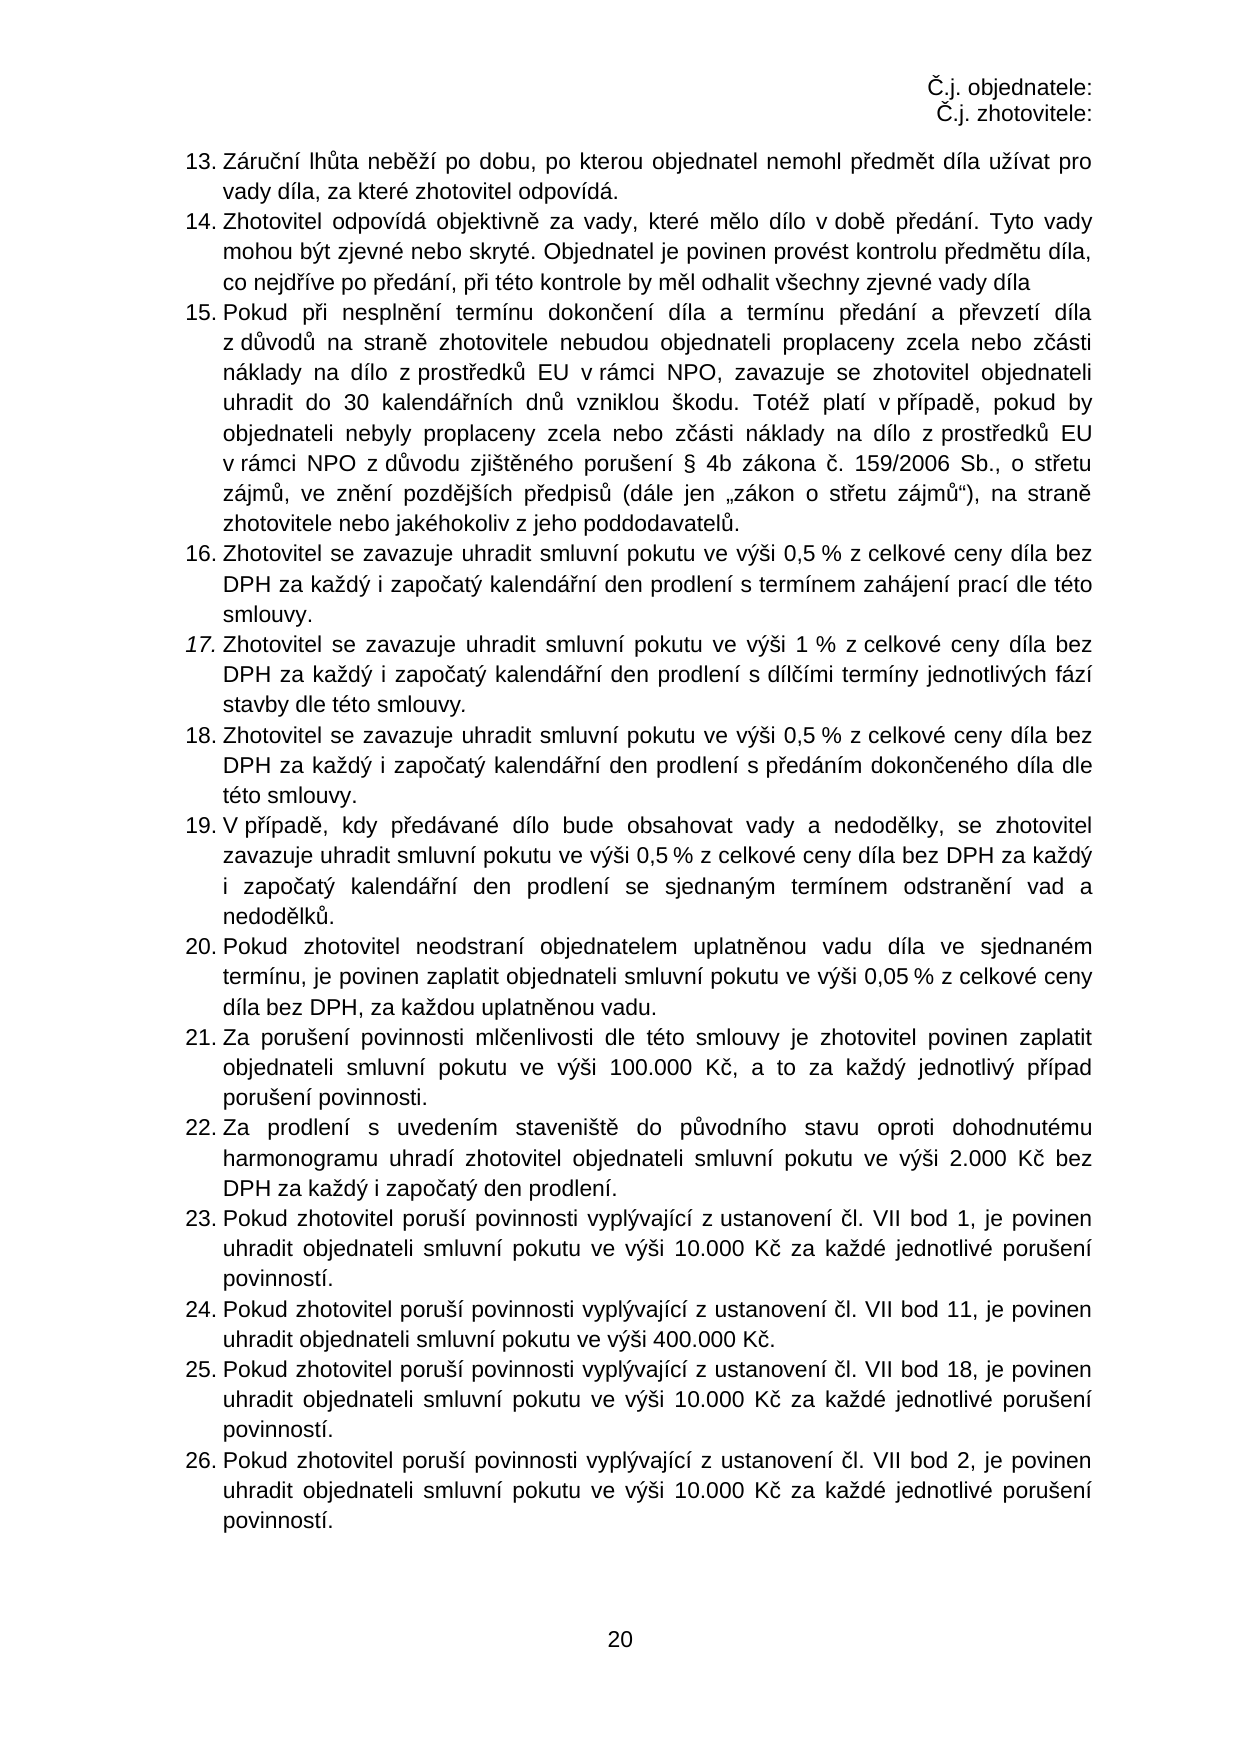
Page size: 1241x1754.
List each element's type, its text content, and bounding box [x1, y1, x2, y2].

list Pokud zhotovitel poruší povinnosti vyplývající z ustanovení čl. VII bod 1, je povinen uhradit objednateli smluvní pokutu ve výši 10.000 Kč za každé jednotlivé porušení povinností. [185, 1205, 1093, 1292]
list Zhotovitel odpovídá objektivně za vady, které mělo dílo v době předání. Tyto vady mohou být zjevné nebo skryté. Objednatel je povinen provést kontrolu předmětu díla, co nejdříve po předání, při této kontrole by měl odhalit všechny zjevné vady díla [185, 208, 1093, 295]
list Pokud zhotovitel neodstraní objednatelem uplatněnou vadu díla ve sjednaném termínu, je povinen zaplatit objednateli smluvní pokutu ve výši 0,05 % z celkové ceny díla bez DPH, za každou uplatněnou vadu. [185, 933, 1093, 1020]
list Záruční lhůta neběží po dobu, po kterou objednatel nemohl předmět díla užívat pro vady díla, za které zhotovitel odpovídá. [185, 148, 1093, 204]
list V případě, kdy předávané dílo bude obsahovat vady a nedodělky, se zhotovitel zavazuje uhradit smluvní pokutu ve výši 0,5 % z celkové ceny díla bez DPH za každý i započatý kalendářní den prodlení se sjednaným termínem odstranění vad a nedodělků. [185, 812, 1093, 929]
list Pokud při nesplnění termínu dokončení díla a termínu předání a převzetí díla z důvodů na straně zhotovitele nebudou objednateli proplaceny zcela nebo zčásti náklady na dílo z prostředků EU v rámci NPO, zavazuje se zhotovitel objednateli uhradit do 30 kalendářních dnů vzniklou škodu. Totéž platí v případě, pokud by objednateli nebyly proplaceny zcela nebo zčásti náklady na dílo z prostředků EU v rámci NPO z důvodu zjištěného porušení § 4b zákona č. 159/2006 Sb., o střetu zájmů, ve znění pozdějších předpisů (dále jen „zákon o střetu zájmů“), na straně zhotovitele nebo jakéhokoliv z jeho poddodavatelů. [185, 299, 1093, 536]
list Zhotovitel se zavazuje uhradit smluvní pokutu ve výši 1 % z celkové ceny díla bez DPH za každý i započatý kalendářní den prodlení s dílčími termíny jednotlivých fází stavby dle této smlouvy. [185, 631, 1093, 718]
list Pokud zhotovitel poruší povinnosti vyplývající z ustanovení čl. VII bod 18, je povinen uhradit objednateli smluvní pokutu ve výši 10.000 Kč za každé jednotlivé porušení povinností. [185, 1356, 1093, 1443]
list Pokud zhotovitel poruší povinnosti vyplývající z ustanovení čl. VII bod 2, je povinen uhradit objednateli smluvní pokutu ve výši 10.000 Kč za každé jednotlivé porušení povinností. [185, 1447, 1093, 1533]
list Pokud zhotovitel poruší povinnosti vyplývající z ustanovení čl. VII bod 11, je povinen uhradit objednateli smluvní pokutu ve výši 400.000 Kč. [185, 1296, 1093, 1352]
list Za prodlení s uvedením staveniště do původního stavu oproti dohodnutému harmonogramu uhradí zhotovitel objednateli smluvní pokutu ve výši 2.000 Kč bez DPH za každý i započatý den prodlení. [185, 1114, 1093, 1201]
list Zhotovitel se zavazuje uhradit smluvní pokutu ve výši 0,5 % z celkové ceny díla bez DPH za každý i započatý kalendářní den prodlení s předáním dokončeného díla dle této smlouvy. [185, 722, 1093, 808]
list Za porušení povinnosti mlčenlivosti dle této smlouvy je zhotovitel povinen zaplatit objednateli smluvní pokutu ve výši 100.000 Kč, a to za každý jednotlivý případ porušení povinnosti. [185, 1024, 1093, 1110]
list Zhotovitel se zavazuje uhradit smluvní pokutu ve výši 0,5 % z celkové ceny díla bez DPH za každý i započatý kalendářní den prodlení s termínem zahájení prací dle této smlouvy. [185, 540, 1093, 627]
